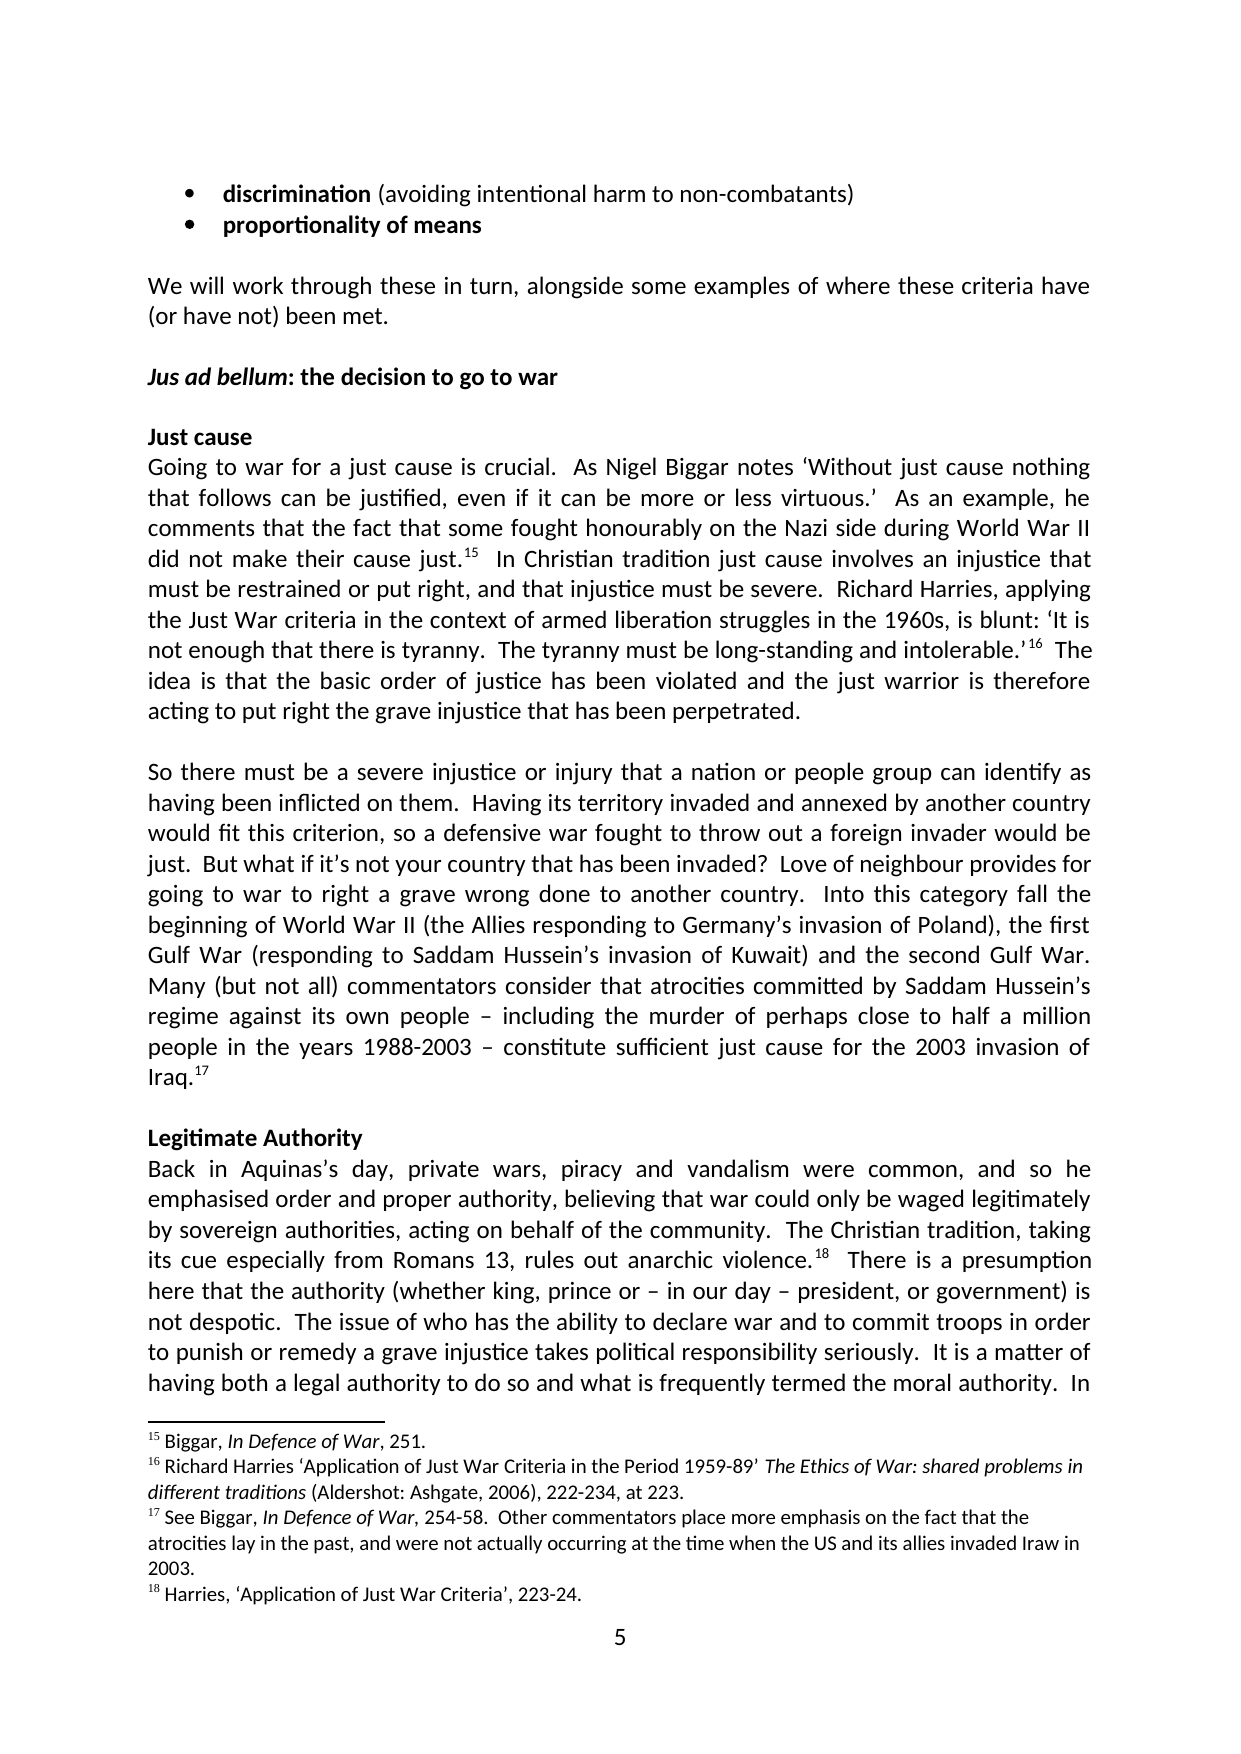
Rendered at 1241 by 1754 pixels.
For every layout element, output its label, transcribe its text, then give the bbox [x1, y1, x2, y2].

text Just cause [148, 421, 1092, 451]
text Going to war for a just cause is crucial. As Nigel Biggar notes ‘Without just cause nothing that follows can be justified, even if it can be more or less virtuous.’ As an example, he comments that the fact that some fought honourably on the Nazi side during World War II did not make their cause just. In Christian tradition just cause involves an injustice that must be restrained or put right, and that injustice must be severe. Richard Harries, applying the Just War criteria in the context of armed liberation struggles in the 1960s, is blunt: ‘It is not enough that there is tyranny. The tyranny must be long-standing and intolerable.’ The idea is that the basic order of justice has been violated and the just warrior is therefore acting to put right the grave injustice that has been perpetrated. [148, 451, 1092, 726]
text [148, 1153, 1092, 1397]
list proportionality of means [185, 209, 1092, 239]
text Jus ad bellum: the decision to go to war [148, 361, 1092, 392]
text We will work through these in turn, alongside some examples of where these criteria have (or have not) been met. [148, 270, 1092, 331]
list discrimination (avoiding intentional harm to non-combatants) [185, 178, 1092, 209]
text Legitimate Authority [148, 1123, 1092, 1153]
text So there must be a severe injustice or injury that a nation or people group can identify as having been inflicted on them. Having its territory invaded and annexed by another country would fit this criterion, so a defensive war fought to throw out a foreign invader would be just. But what if it’s not your country that has been invaded? Love of neighbour provides for going to war to right a grave wrong done to another country. Into this category fall the beginning of World War II (the Allies responding to Germany’s invasion of Poland), the first Gulf War (responding to Saddam Hussein’s invasion of Kuwait) and the second Gulf War. Many (but not all) commentators consider that atrocities committed by Saddam Hussein’s regime against its own people – including the murder of perhaps close to half a million people in the years 1988-2003 – constitute sufficient just cause for the 2003 invasion of Iraq. [148, 756, 1092, 1092]
